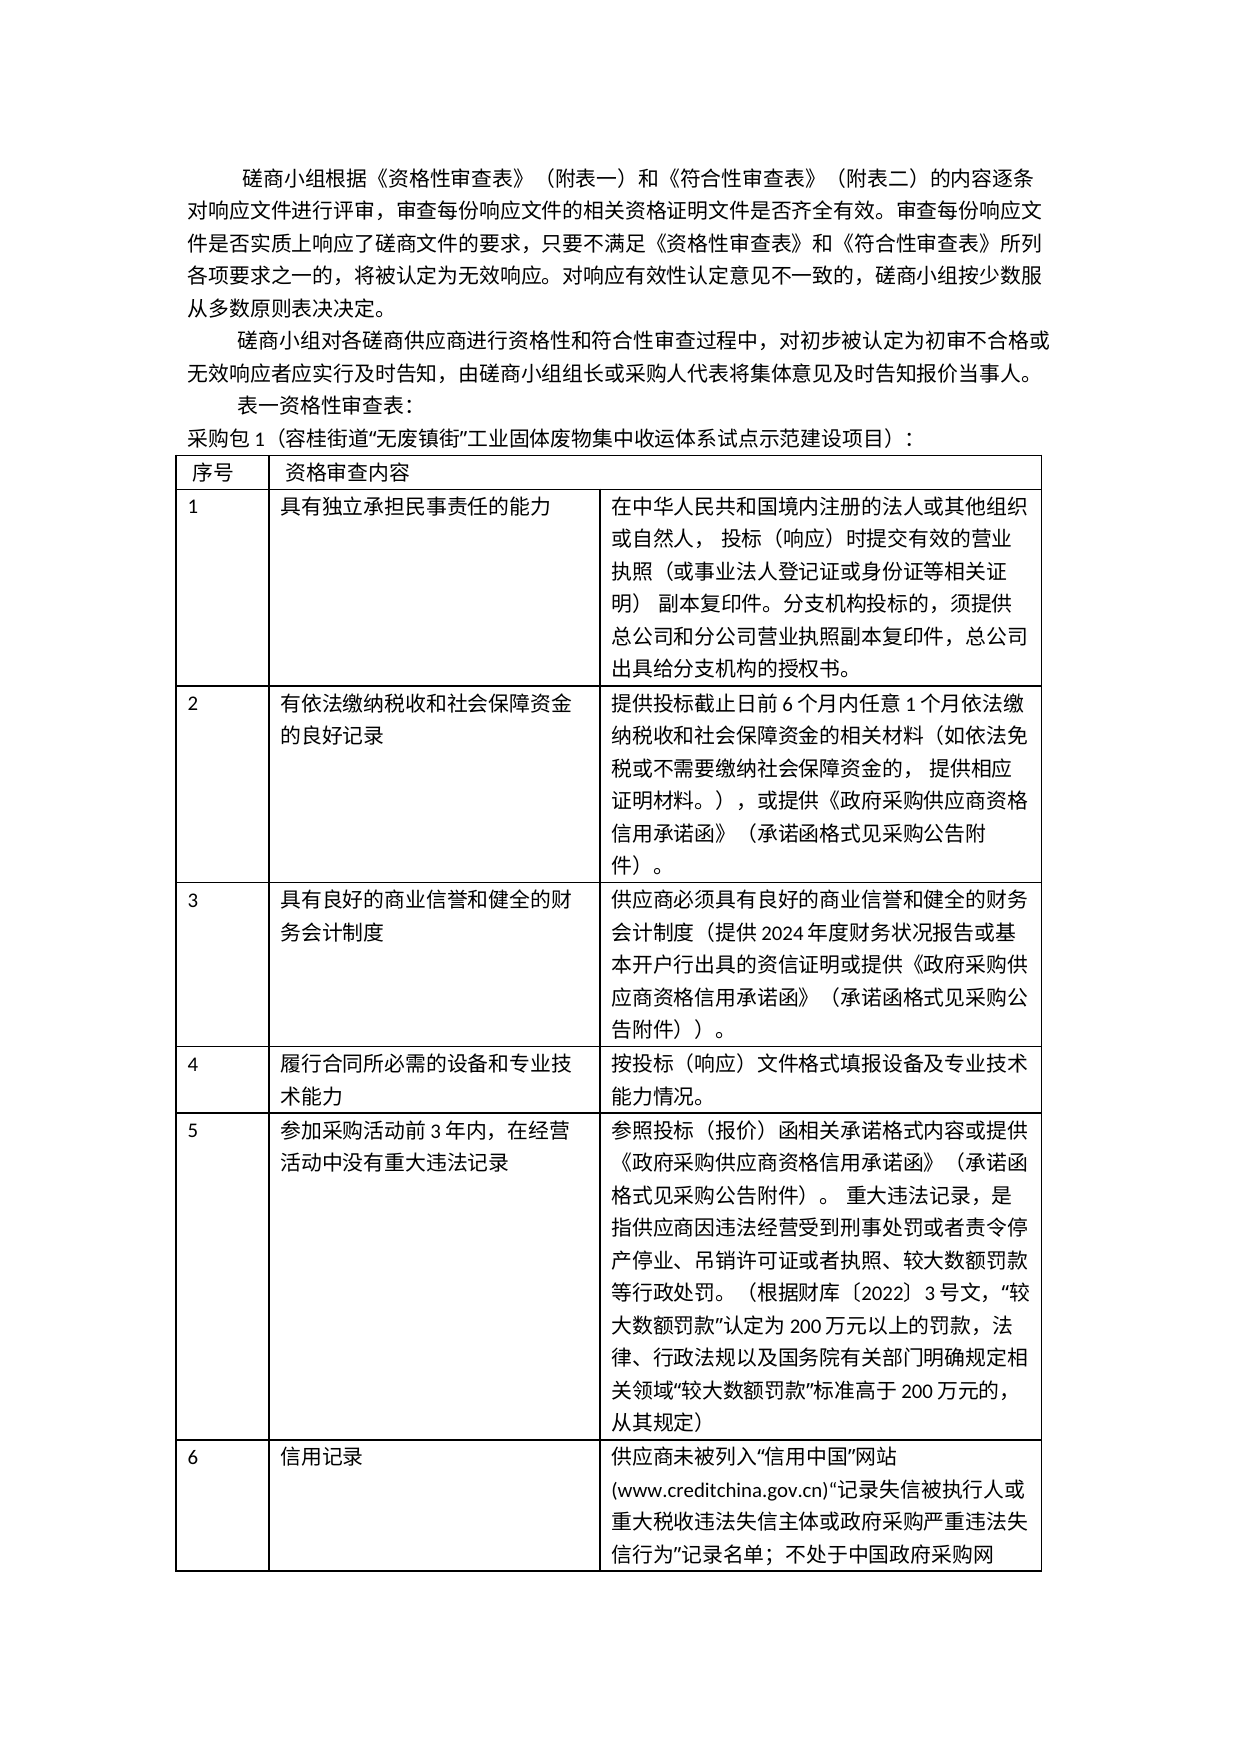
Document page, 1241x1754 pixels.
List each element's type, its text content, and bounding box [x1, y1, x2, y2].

table_cell 在中华人民共和国境内注册的法人或其他组织或自然人， 投标（响应）时提交有效的营业执照（或事业法人登记证或身份证等相关证明） 副本复印件。分支机构投标的，须提供总公司和分公司营业执照副本复印件，总公司出具给分支机构的授权书。 [601, 490, 1041, 685]
table_header 资格审查内容 [270, 456, 1041, 488]
text 采购包1（容桂街道“无废镇街”工业固体废物集中收运体系试点示范建设项目）： [187, 422, 1053, 454]
table_cell 参加采购活动前3年内，在经营活动中没有重大违法记录 [270, 1114, 599, 1439]
table_cell 履行合同所必需的设备和专业技术能力 [270, 1047, 599, 1112]
table_cell 6 [177, 1441, 268, 1570]
table_header 序号 [177, 456, 268, 488]
table_cell 1 [177, 490, 268, 685]
table_cell 5 [177, 1114, 268, 1439]
table_cell 信用记录 [270, 1441, 599, 1570]
table_cell 有依法缴纳税收和社会保障资金的良好记录 [270, 687, 599, 882]
table_cell 3 [177, 883, 268, 1046]
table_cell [601, 1441, 1041, 1570]
table_cell 供应商必须具有良好的商业信誉和健全的财务会计制度（提供2024年度财务状况报告或基本开户行出具的资信证明或提供《政府采购供应商资格信用承诺函》（承诺函格式见采购公告附件））。 [601, 883, 1041, 1046]
table_cell 按投标（响应）文件格式填报设备及专业技术能力情况。 [601, 1047, 1041, 1112]
table_cell 提供投标截止日前6个月内任意1个月依法缴纳税收和社会保障资金的相关材料（如依法免税或不需要缴纳社会保障资金的， 提供相应证明材料。），或提供《政府采购供应商资格信用承诺函》（承诺函格式见采购公告附件）。 [601, 687, 1041, 882]
table_cell 具有独立承担民事责任的能力 [270, 490, 599, 685]
text 磋商小组根据《资格性审查表》（附表一）和《符合性审查表》（附表二）的内容逐条对响应文件进行评审，审查每份响应文件的相关资格证明文件是否齐全有效。审查每份响应文件是否实质上响应了磋商文件的要求，只要不满足《资格性审查表》和《符合性审查表》所列各项要求之一的，将被认定为无效响应。对响应有效性认定意见不一致的，磋商小组按少数服从多数原则表决决定。 [187, 162, 1053, 324]
table_cell 参照投标（报价）函相关承诺格式内容或提供《政府采购供应商资格信用承诺函》（承诺函格式见采购公告附件）。 重大违法记录，是指供应商因违法经营受到刑事处罚或者责令停产停业、吊销许可证或者执照、较大数额罚款等行政处罚。（根据财库〔2022〕3号文，“较大数额罚款”认定为200万元以上的罚款，法律、行政法规以及国务院有关部门明确规定相关领域“较大数额罚款”标准高于200万元的，从其规定） [601, 1114, 1041, 1439]
table_cell 具有良好的商业信誉和健全的财务会计制度 [270, 883, 599, 1046]
table_cell 2 [177, 687, 268, 882]
text 表一资格性审查表： [187, 389, 1053, 422]
text 磋商小组对各磋商供应商进行资格性和符合性审查过程中，对初步被认定为初审不合格或无效响应者应实行及时告知，由磋商小组组长或采购人代表将集体意见及时告知报价当事人。 [187, 324, 1053, 389]
table_cell 4 [177, 1047, 268, 1112]
